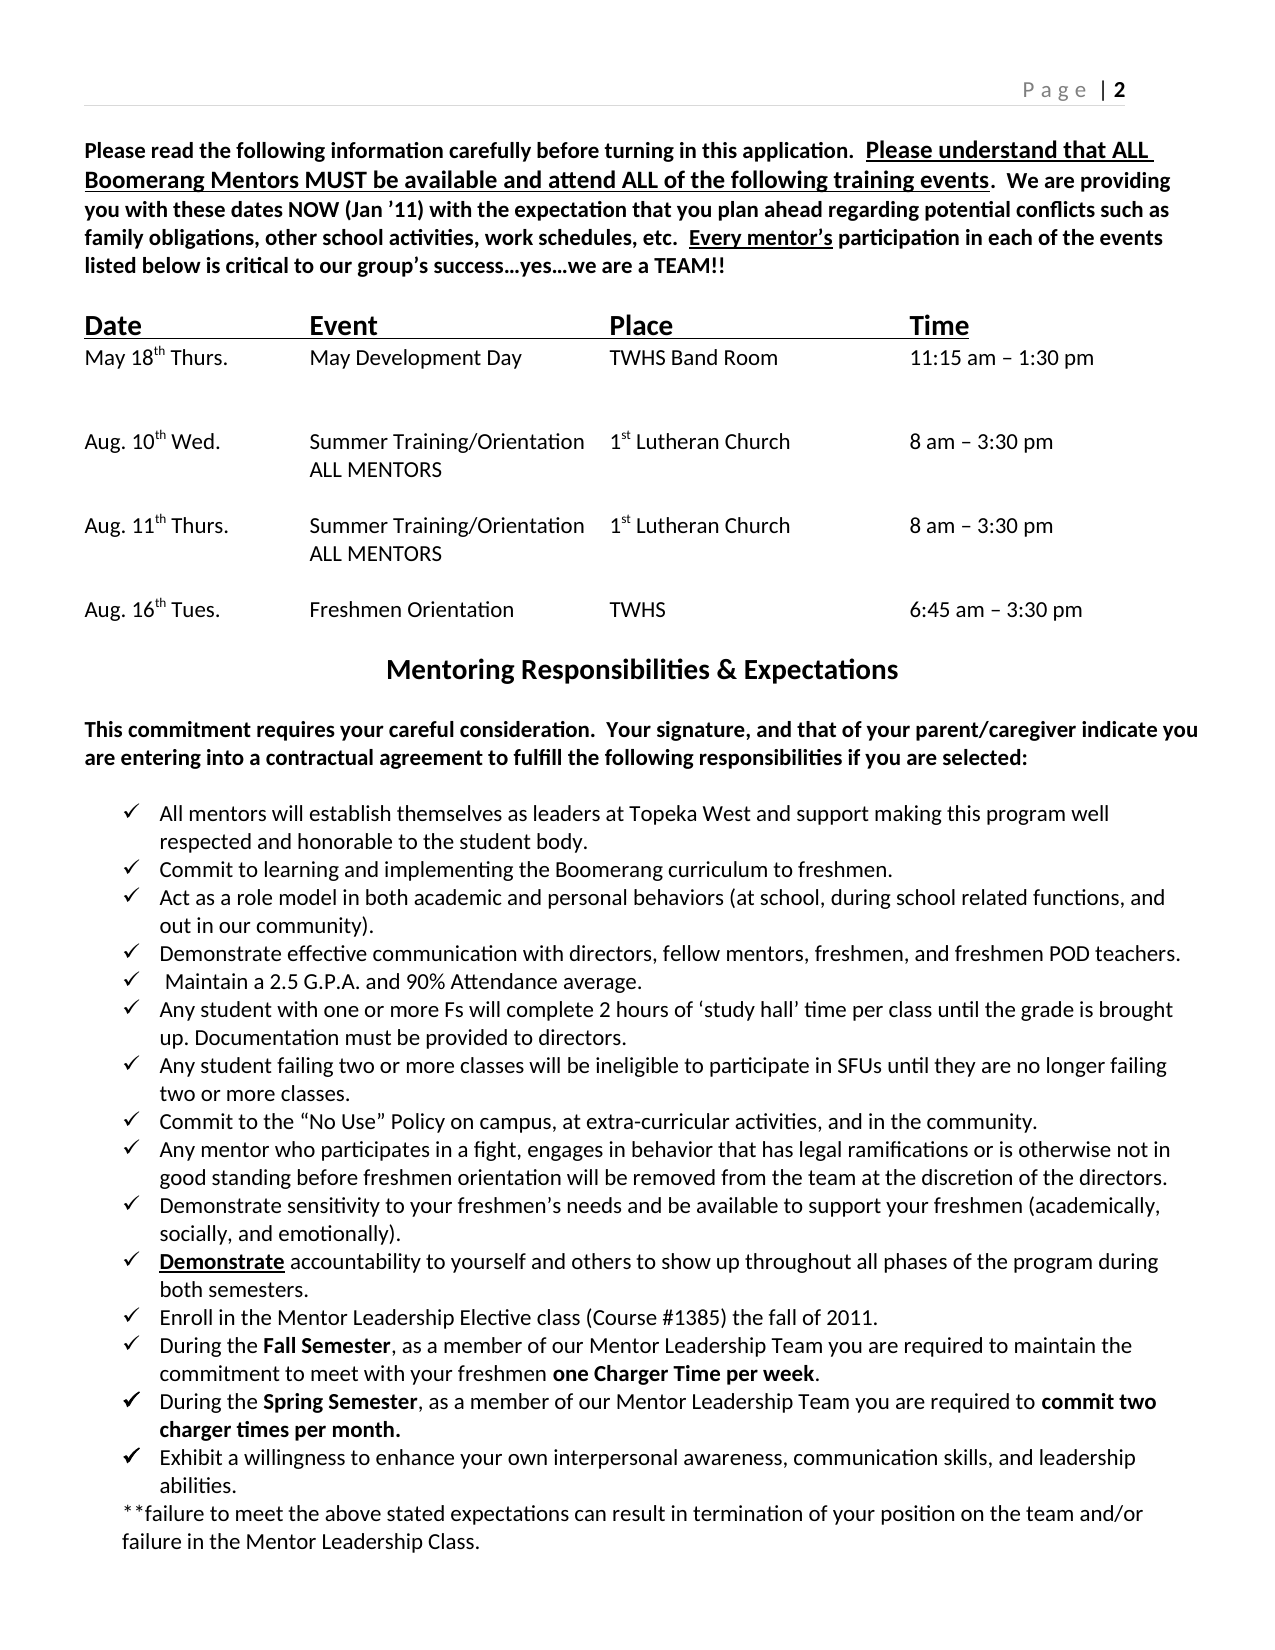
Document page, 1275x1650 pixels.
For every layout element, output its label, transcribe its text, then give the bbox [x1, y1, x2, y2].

list Any mentor who participates in a fight, engages in behavior that has legal ramifications or is otherwise not in good standing before freshmen orientation will be removed from the team at the discretion of the directors. [122, 1135, 1200, 1191]
list Demonstrate sensitivity to your freshmen’s needs and be available to support your freshmen (academically, socially, and emotionally). [122, 1191, 1200, 1247]
text ALL MENTORS [84, 539, 1200, 567]
text Aug. 16th Tues. Freshmen Orientation TWHS 6:45 am – 3:30 pm [84, 595, 1200, 623]
text This commitment requires your careful consideration. Your signature, and that of your parent/caregiver indicate you are entering into a contractual agreement to fulfill the following responsibilities if you are selected: [84, 715, 1200, 771]
list Any student with one or more Fs will complete 2 hours of ‘study hall’ time per class until the grade is brought up. Documentation must be provided to directors. [122, 995, 1200, 1051]
list During the Fall Semester, as a member of our Mentor Leadership Team you are required to maintain the commitment to meet with your freshmen one Charger Time per week. [122, 1331, 1200, 1387]
list During the Spring Semester, as a member of our Mentor Leadership Team you are required to commit two charger times per month. [122, 1387, 1200, 1443]
text **failure to meet the above stated expectations can result in termination of your position on the team and/or failure in the Mentor Leadership Class. [122, 1499, 1200, 1555]
text ALL MENTORS [84, 455, 1200, 483]
list Exhibit a willingness to enhance your own interpersonal awareness, communication skills, and leadership abilities. [122, 1443, 1200, 1499]
list Act as a role model in both academic and personal behaviors (at school, during school related functions, and out in our community). [122, 883, 1200, 939]
list Demonstrate accountability to yourself and others to show up throughout all phases of the program during both semesters. [122, 1247, 1200, 1303]
list Commit to learning and implementing the Boomerang curriculum to freshmen. [122, 855, 1200, 883]
list Commit to the “No Use” Policy on campus, at extra-curricular activities, and in the community. [122, 1107, 1200, 1135]
text Aug. 10th Wed. Summer Training/Orientation 1st Lutheran Church 8 am – 3:30 pm [84, 427, 1200, 455]
list Enroll in the Mentor Leadership Elective class (Course #1385) the fall of 2011. [122, 1303, 1200, 1331]
text May 18th Thurs. May Development Day TWHS Band Room 11:15 am – 1:30 pm [84, 343, 1200, 371]
list Maintain a 2.5 G.P.A. and 90% Attendance average. [122, 967, 1200, 995]
text Date Event Place Time [84, 307, 1200, 343]
text Please read the following information carefully before turning in this application. Please understand that ALL Boomerang Mentors MUST be available and attend ALL of the following training events. We are providing you with these dates NOW (Jan ’11) with the expectation that you plan ahead regarding potential conflicts such as family obligations, other school activities, work schedules, etc. Every mentor’s participation in each of the events listed below is critical to our group’s success…yes…we are a TEAM!! [84, 134, 1200, 279]
list Any student failing two or more classes will be ineligible to participate in SFUs until they are no longer failing two or more classes. [122, 1051, 1200, 1107]
text Mentoring Responsibilities & Expectations [84, 651, 1200, 687]
list Demonstrate effective communication with directors, fellow mentors, freshmen, and freshmen POD teachers. [122, 939, 1200, 967]
text Aug. 11th Thurs. Summer Training/Orientation 1st Lutheran Church 8 am – 3:30 pm [84, 511, 1200, 539]
list All mentors will establish themselves as leaders at Topeka West and support making this program well respected and honorable to the student body. [122, 799, 1200, 855]
